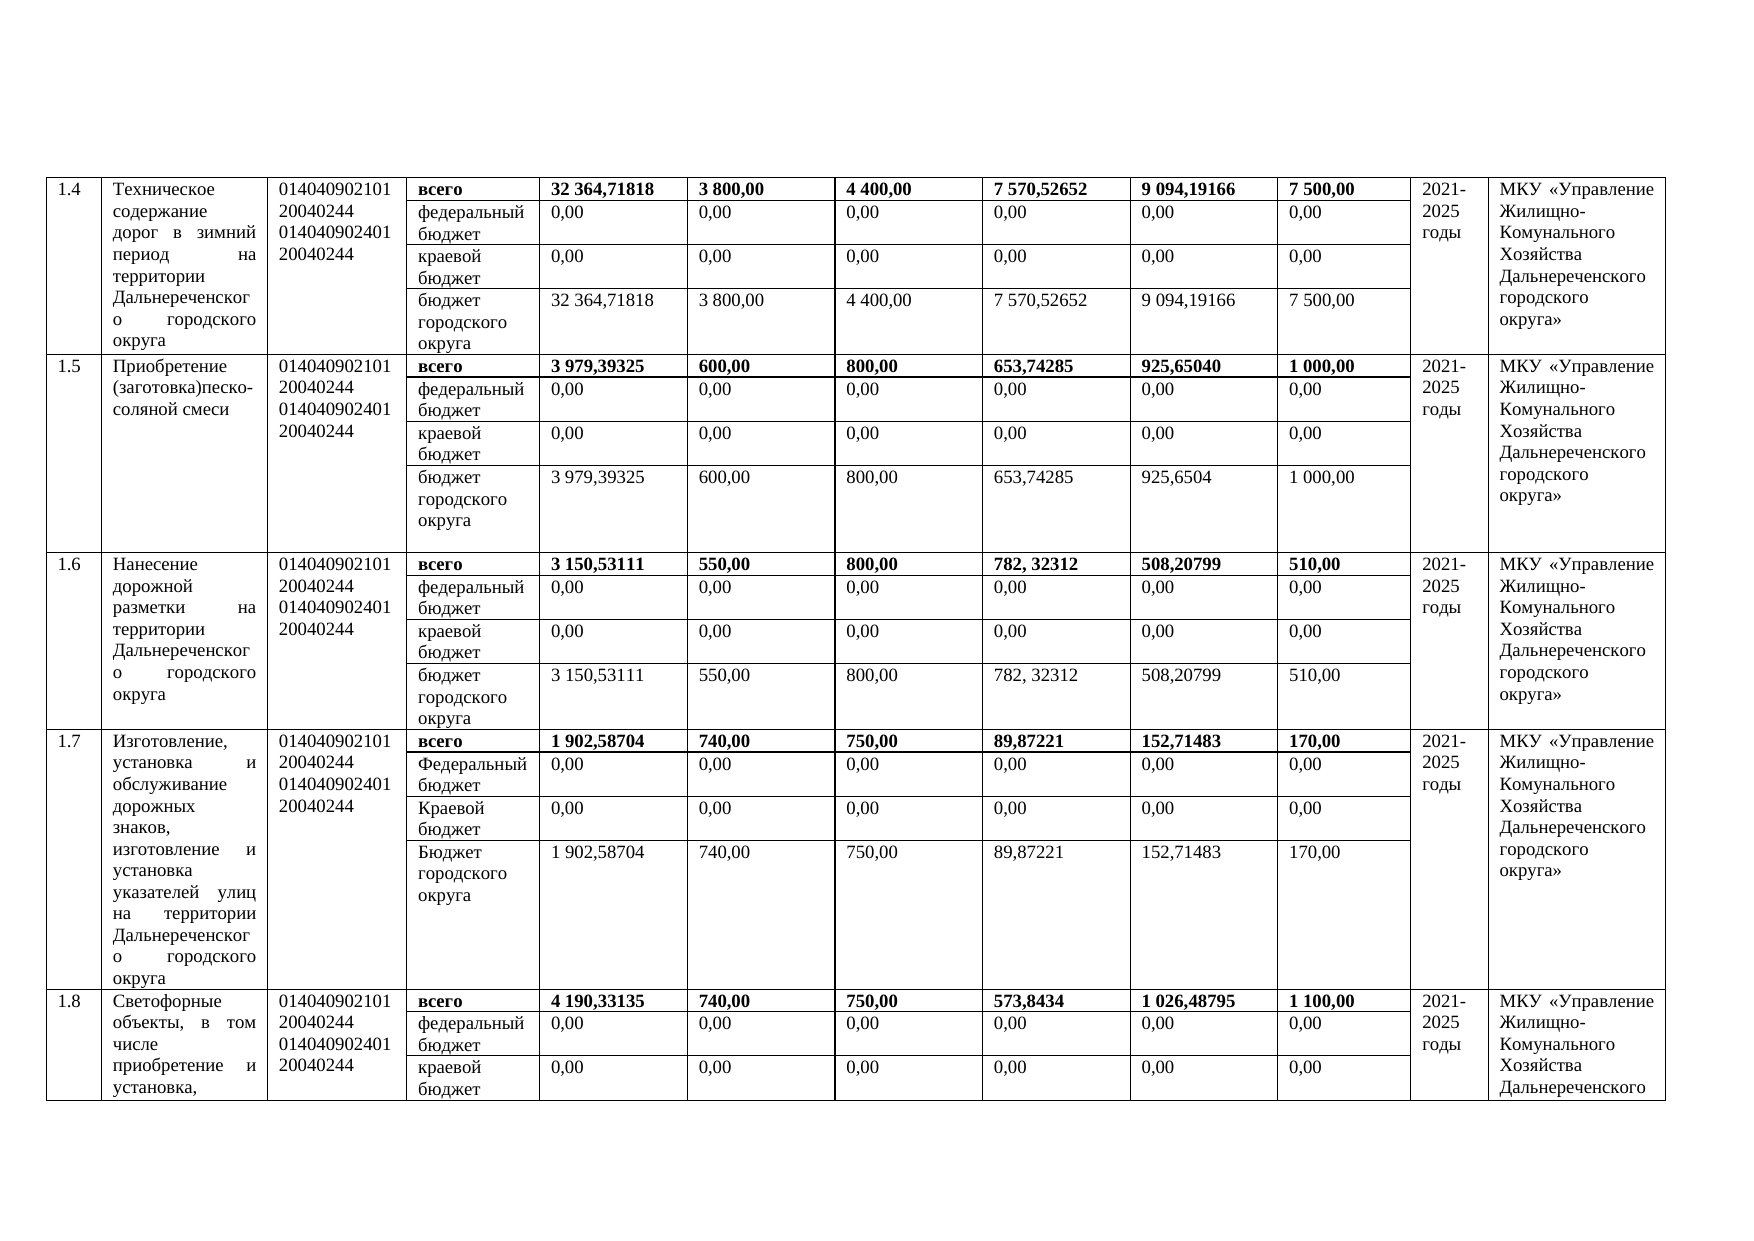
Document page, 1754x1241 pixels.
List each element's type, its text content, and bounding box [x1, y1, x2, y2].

table_cell 0,00 [688, 797, 834, 840]
table_cell 0,00 [836, 797, 982, 840]
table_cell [268, 990, 406, 1099]
table_cell 1 902,58704 [540, 841, 687, 988]
table_cell 573,8434 [983, 990, 1130, 1011]
table_cell 1.4 [47, 178, 101, 354]
table_cell 782, 32312 [983, 553, 1130, 575]
table_cell 0,00 [540, 422, 687, 465]
table_cell 0,00 [836, 753, 982, 796]
table_cell 2021-2025 годы [1411, 730, 1488, 988]
table_cell 0,00 [1278, 245, 1410, 288]
table_cell 0,00 [688, 620, 834, 663]
table_cell всего [407, 178, 539, 200]
table_cell 0,00 [983, 753, 1130, 796]
table_cell 0,00 [1278, 201, 1410, 244]
table_cell краевой бюджет [407, 422, 539, 465]
table_cell 0,00 [1131, 576, 1277, 619]
table_cell 740,00 [688, 990, 834, 1011]
table_cell 0,00 [1278, 1012, 1410, 1055]
table_cell 1 000,00 [1278, 466, 1410, 552]
table_cell 800,00 [836, 355, 982, 376]
table_cell 600,00 [688, 355, 834, 376]
table_cell 0,00 [540, 1056, 687, 1099]
table_cell 600,00 [688, 466, 834, 552]
table_cell 0,00 [1131, 797, 1277, 840]
table_cell 01404090210120040244 01404090240120040244 [268, 178, 406, 354]
table_cell 1 100,00 [1278, 990, 1410, 1011]
table_cell 0,00 [688, 753, 834, 796]
table_cell 740,00 [688, 841, 834, 988]
table_cell 3 800,00 [688, 178, 834, 200]
table_cell МКУ «Управление Жилищно-Комунального Хозяйства Дальнереченского городского округа» [1489, 730, 1665, 988]
table_cell 01404090210120040244 01404090240120040244 [268, 553, 406, 729]
table_cell 0,00 [836, 1056, 982, 1099]
table_cell 1.7 [47, 730, 101, 988]
table_cell 2021-2025 годы [1411, 355, 1488, 552]
table_cell 925,65040 [1131, 355, 1277, 376]
table_cell 7 500,00 [1278, 178, 1410, 200]
table_cell 653,74285 [983, 466, 1130, 552]
table_cell 0,00 [540, 378, 687, 421]
table_cell всего [407, 553, 539, 575]
table_cell 800,00 [836, 664, 982, 729]
table_cell 0,00 [540, 620, 687, 663]
table_cell 0,00 [540, 797, 687, 840]
table_cell 0,00 [688, 1056, 834, 1099]
table_cell 1.5 [47, 355, 101, 552]
table_cell Федеральный бюджет [407, 753, 539, 796]
table_cell 508,20799 [1131, 553, 1277, 575]
table_cell 782, 32312 [983, 664, 1130, 729]
table_cell 0,00 [540, 1012, 687, 1055]
table_cell Приобретение (заготовка)песко-соляной смеси [102, 355, 267, 552]
table_cell 0,00 [688, 1012, 834, 1055]
table_cell 0,00 [1278, 1056, 1410, 1099]
table_cell 0,00 [1131, 620, 1277, 663]
table_cell МКУ «Управление Жилищно-Комунального Хозяйства Дальнереченского городского округа» [1489, 553, 1665, 729]
table_cell 0,00 [983, 378, 1130, 421]
table_cell 152,71483 [1131, 730, 1277, 751]
table_cell 0,00 [983, 422, 1130, 465]
table_cell 0,00 [1278, 378, 1410, 421]
table_cell 550,00 [688, 553, 834, 575]
table_cell 2021-2025 годы [1411, 553, 1488, 729]
table_cell 0,00 [983, 245, 1130, 288]
table_cell 0,00 [540, 201, 687, 244]
table_cell Светофорные объекты, в том числе приобретение и установка, содержание и обслуживание на территории Дальнереченского городского округа [102, 990, 267, 1099]
table_cell 152,71483 [1131, 841, 1277, 988]
table_cell 7 500,00 [1278, 289, 1410, 354]
table_cell всего [407, 355, 539, 376]
table_cell 0,00 [983, 620, 1130, 663]
table_cell 750,00 [836, 841, 982, 988]
table_cell 0,00 [688, 245, 834, 288]
table_cell 89,87221 [983, 841, 1130, 988]
table_cell бюджет городского округа [407, 289, 539, 354]
table_cell 0,00 [983, 201, 1130, 244]
table_cell краевой бюджет [407, 1056, 539, 1099]
table_cell федеральный бюджет [407, 576, 539, 619]
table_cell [1489, 990, 1665, 1099]
table_cell 0,00 [1278, 422, 1410, 465]
table_cell 0,00 [688, 378, 834, 421]
table_cell 170,00 [1278, 841, 1410, 988]
table_cell 9 094,19166 [1131, 178, 1277, 200]
table_cell 510,00 [1278, 553, 1410, 575]
table_cell 653,74285 [983, 355, 1130, 376]
table_cell федеральный бюджет [407, 201, 539, 244]
table_cell 32 364,71818 [540, 289, 687, 354]
table_cell 2021-2025 годы [1411, 990, 1488, 1099]
table_cell 3 150,53111 [540, 664, 687, 729]
table_cell бюджет городского округа [407, 466, 539, 552]
table_cell 925,6504 [1131, 466, 1277, 552]
table_cell 1.6 [47, 553, 101, 729]
table_cell Нанесение дорожной разметки на территории Дальнереченского городского округа [102, 553, 267, 729]
table_cell 0,00 [1278, 620, 1410, 663]
table_cell 0,00 [540, 753, 687, 796]
table_cell 0,00 [688, 576, 834, 619]
table_cell 550,00 [688, 664, 834, 729]
table_cell 800,00 [836, 466, 982, 552]
table_cell 0,00 [836, 245, 982, 288]
table_cell 0,00 [1131, 201, 1277, 244]
table_cell 800,00 [836, 553, 982, 575]
table_cell 0,00 [1131, 1012, 1277, 1055]
table_cell Изготовление, установка и обслуживание дорожных знаков, изготовление и установка указателей улиц на территории Дальнереченского городского округа [102, 730, 267, 988]
table_cell 170,00 [1278, 730, 1410, 751]
table_cell 4 400,00 [836, 289, 982, 354]
table_cell краевой бюджет [407, 620, 539, 663]
table_cell 4 190,33135 [540, 990, 687, 1011]
table_cell 510,00 [1278, 664, 1410, 729]
table_cell 0,00 [1278, 797, 1410, 840]
table_cell 0,00 [540, 576, 687, 619]
table_cell 01404090210120040244 01404090240120040244 [268, 730, 406, 988]
table_cell 2021-2025 годы [1411, 178, 1488, 354]
table_cell 0,00 [540, 245, 687, 288]
table_cell 0,00 [983, 797, 1130, 840]
table_cell 01404090210120040244 01404090240120040244 [268, 355, 406, 552]
table_cell бюджет городского округа [407, 664, 539, 729]
table_cell 4 400,00 [836, 178, 982, 200]
table_cell 1 902,58704 [540, 730, 687, 751]
table_cell 750,00 [836, 730, 982, 751]
table_cell 750,00 [836, 990, 982, 1011]
table_cell федеральный бюджет [407, 1012, 539, 1055]
table_cell всего [407, 990, 539, 1011]
table_cell 9 094,19166 [1131, 289, 1277, 354]
table_cell 0,00 [983, 576, 1130, 619]
table_cell 89,87221 [983, 730, 1130, 751]
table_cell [1489, 178, 1665, 354]
table_cell 0,00 [836, 422, 982, 465]
table_cell 0,00 [836, 1012, 982, 1055]
table_cell 0,00 [688, 201, 834, 244]
table_cell 3 150,53111 [540, 553, 687, 575]
table_cell 0,00 [1131, 753, 1277, 796]
table_cell 0,00 [1131, 422, 1277, 465]
table_cell 0,00 [983, 1012, 1130, 1055]
table_cell 0,00 [688, 422, 834, 465]
table_cell 0,00 [1131, 378, 1277, 421]
table_cell 1.8 [47, 990, 101, 1099]
table_cell 0,00 [1278, 753, 1410, 796]
table_cell 0,00 [836, 576, 982, 619]
table_cell 0,00 [1131, 245, 1277, 288]
table_cell 508,20799 [1131, 664, 1277, 729]
table_cell 0,00 [836, 201, 982, 244]
table_cell 1 000,00 [1278, 355, 1410, 376]
table_cell 0,00 [836, 378, 982, 421]
table_cell 0,00 [1278, 576, 1410, 619]
table_cell 3 979,39325 [540, 355, 687, 376]
table_cell МКУ «Управление Жилищно-Комунального Хозяйства Дальнереченского городского округа» [1489, 355, 1665, 552]
table_cell Краевой бюджет [407, 797, 539, 840]
table_cell 7 570,52652 [983, 289, 1130, 354]
table_cell 3 800,00 [688, 289, 834, 354]
table_cell 7 570,52652 [983, 178, 1130, 200]
table_cell Бюджет городского округа [407, 841, 539, 988]
table_cell 32 364,71818 [540, 178, 687, 200]
table_cell всего [407, 730, 539, 751]
table_cell федеральный бюджет [407, 378, 539, 421]
table_cell 740,00 [688, 730, 834, 751]
table_cell Техническое содержание дорог в зимний период на территории Дальнереченского городского округа [102, 178, 267, 354]
table_cell краевой бюджет [407, 245, 539, 288]
table_cell 3 979,39325 [540, 466, 687, 552]
table_cell 0,00 [1131, 1056, 1277, 1099]
table_cell 0,00 [983, 1056, 1130, 1099]
table_cell 0,00 [836, 620, 982, 663]
table_cell 1 026,48795 [1131, 990, 1277, 1011]
